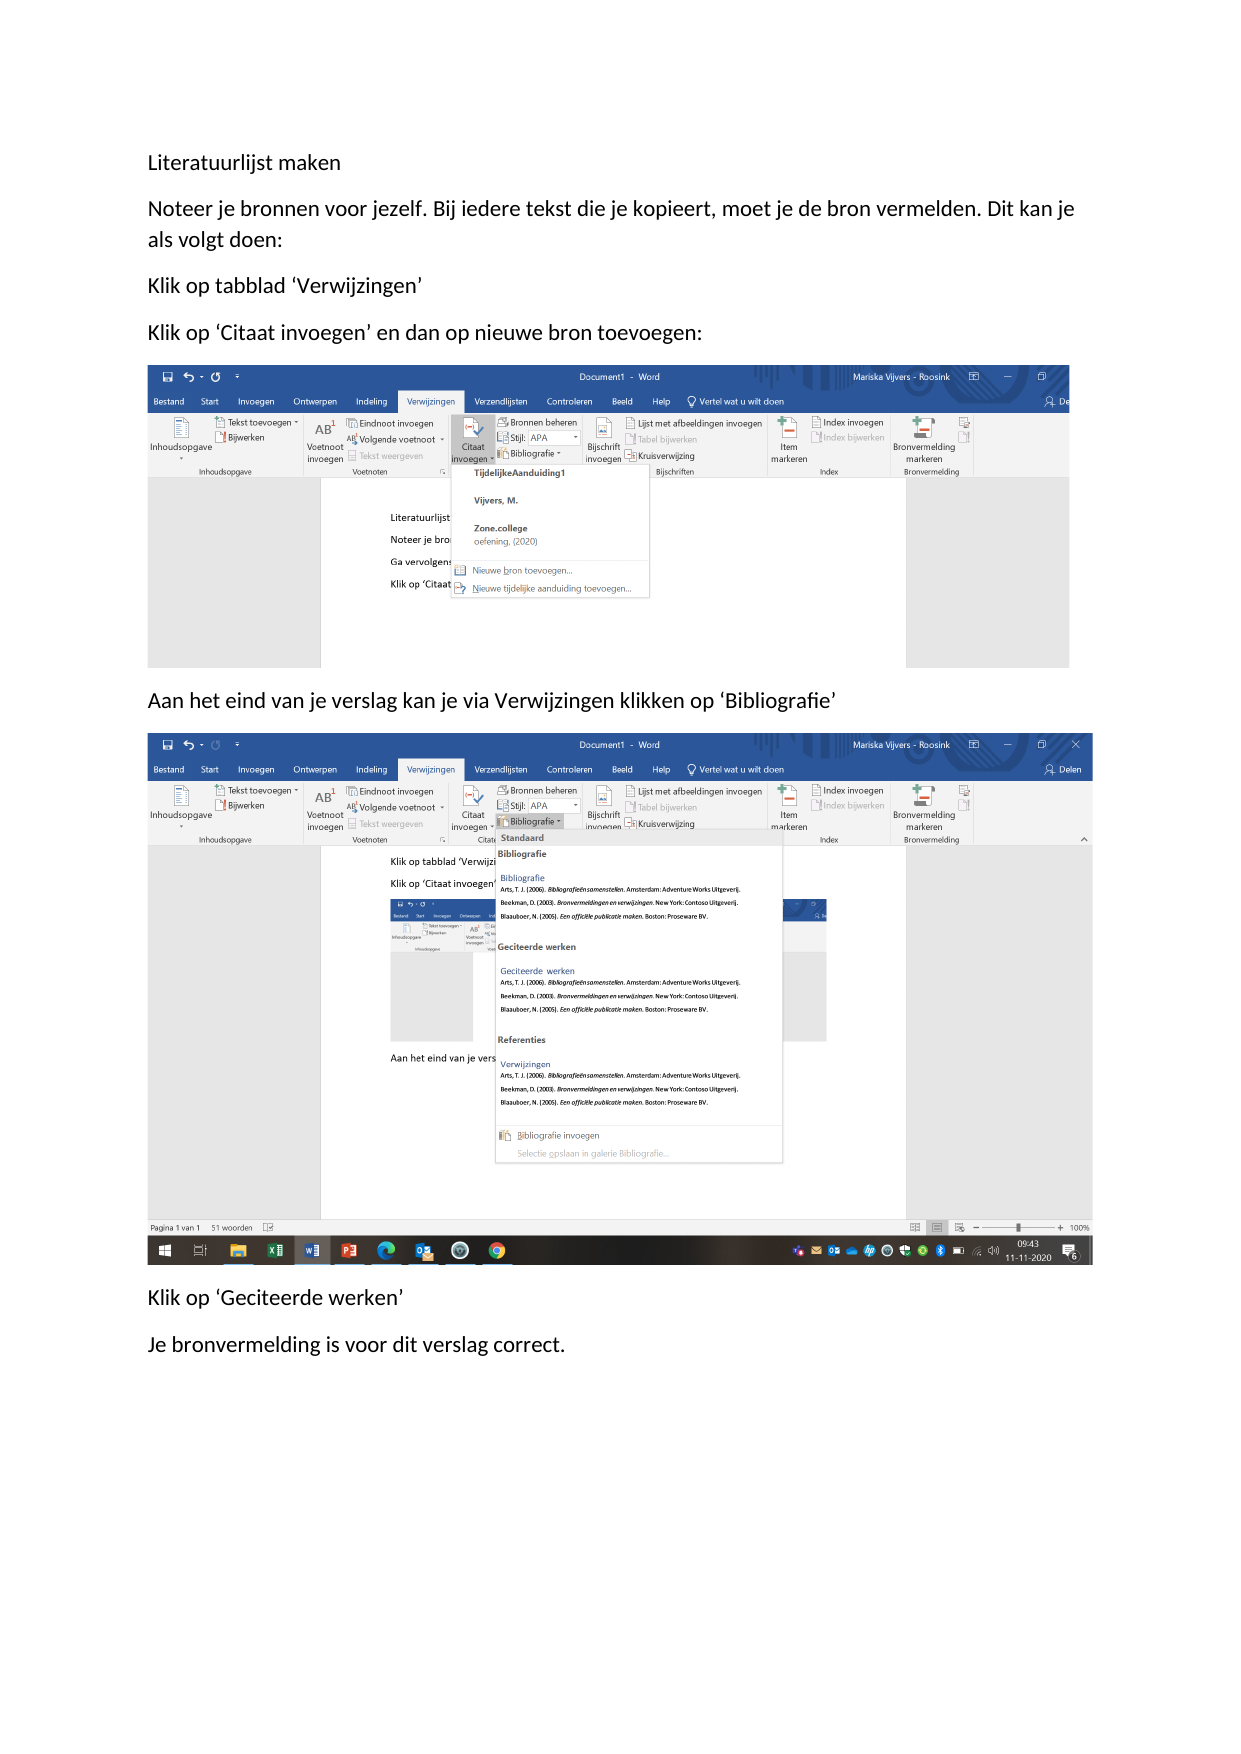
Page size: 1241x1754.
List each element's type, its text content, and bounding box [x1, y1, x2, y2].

text Klik op ‘Geciteerde werken’ [148, 1283, 1093, 1312]
text Noteer je bronnen voor jezelf. Bij iedere tekst die je kopieert, moet je de bron vermelden. Dit kan je als volgt doen: [148, 194, 1093, 253]
text Je bronvermelding is voor dit verslag correct. [148, 1330, 1093, 1358]
picture [147, 365, 1070, 668]
text Klik op tabblad ‘Verwijzingen’ [148, 272, 1093, 299]
text Klik op ‘Citaat invoegen’ en dan op nieuwe bron toevoegen: [148, 318, 1093, 346]
text Literatuurlijst maken [148, 148, 1093, 176]
picture [147, 733, 1093, 1265]
text Aan het eind van je verslag kan je via Verwijzingen klikken op ‘Bibliografie’ [148, 686, 1093, 714]
